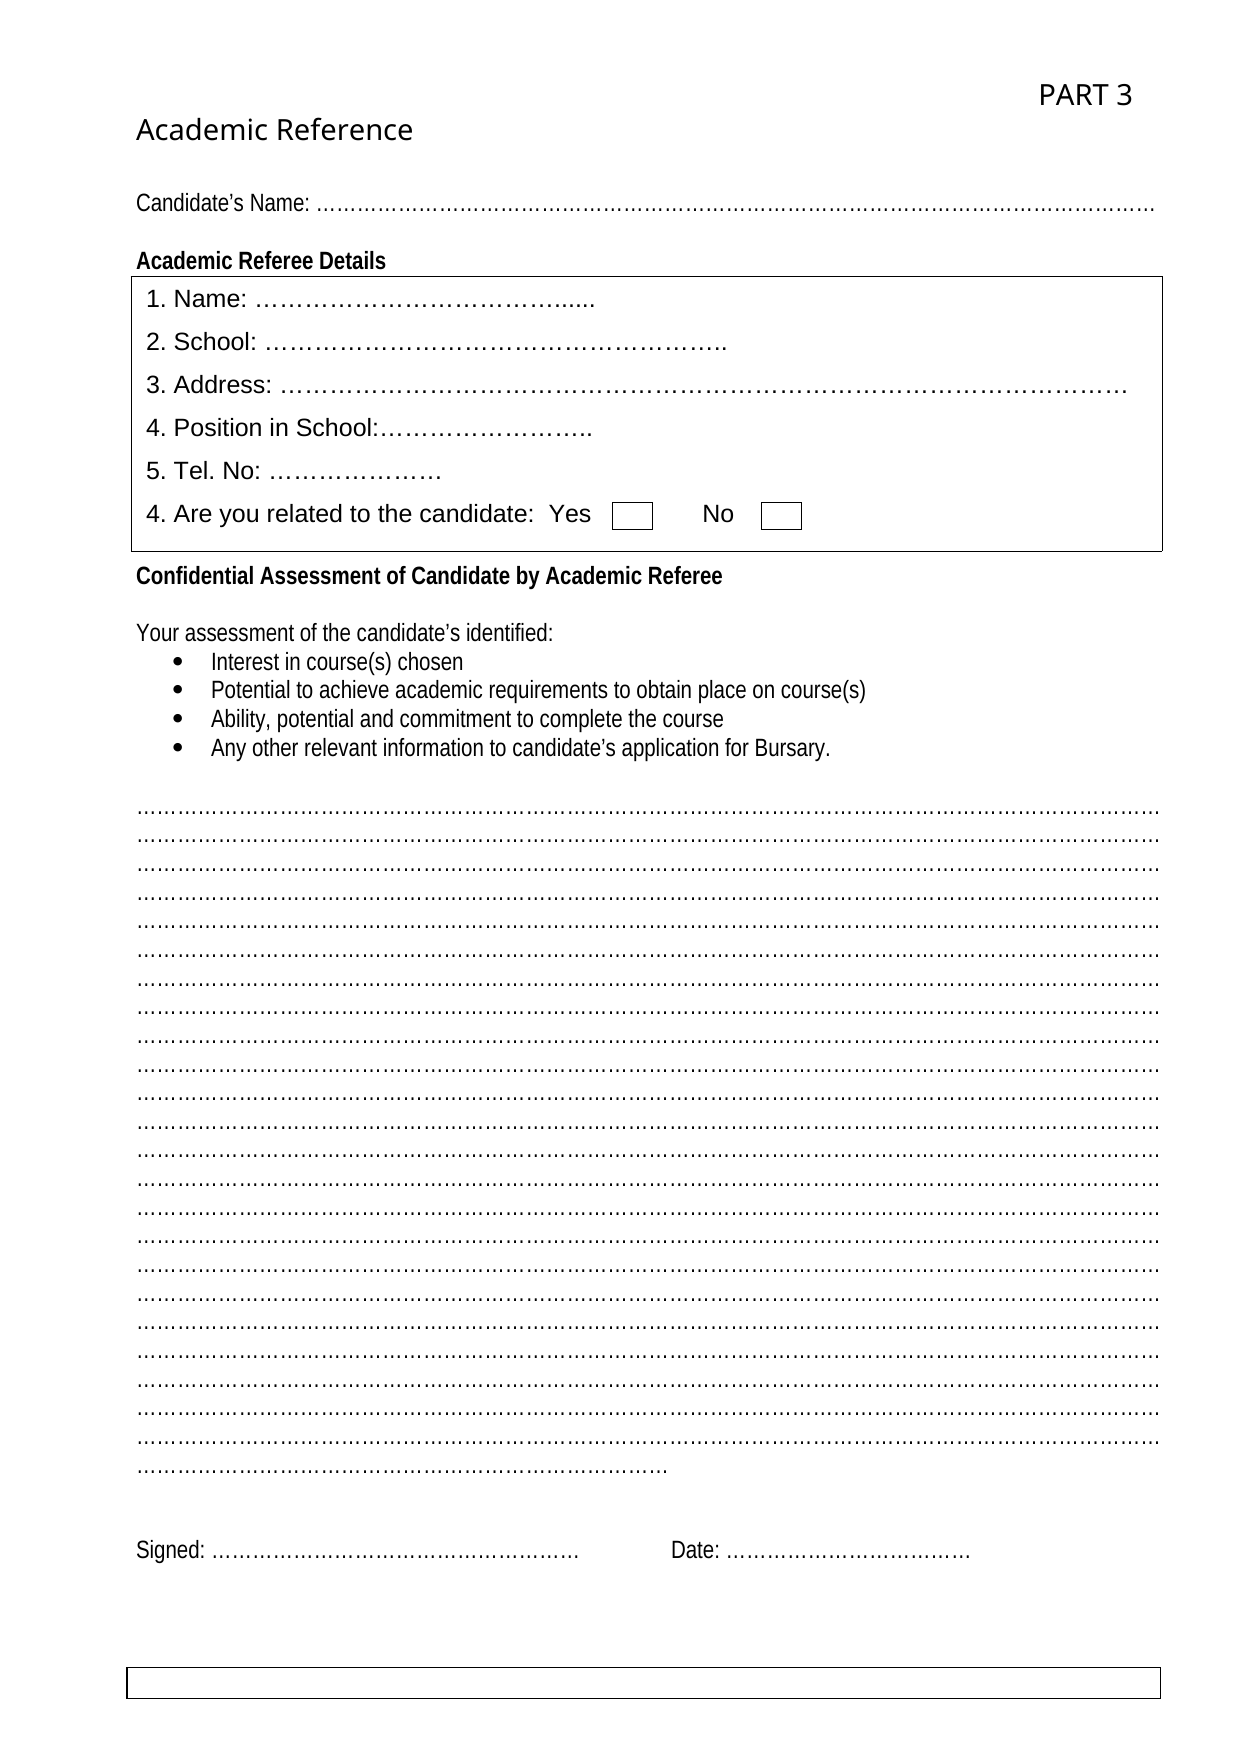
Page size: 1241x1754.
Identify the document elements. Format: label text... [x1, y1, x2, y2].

text Confidential Assessment of Candidate by Academic Referee [136, 561, 1169, 589]
text Your assessment of the candidate’s identified: [136, 618, 1169, 647]
list Interest in course(s) chosen [173, 647, 1169, 676]
text Signed: ……………………………………………… Date: ……………………………… [136, 1536, 1169, 1564]
list Potential to achieve academic requirements to obtain place on course(s) [173, 676, 1169, 704]
text Academic Referee Details [136, 246, 1169, 274]
text Candidate’s Name: …………………………………………………………………………………………………………… [136, 188, 1169, 217]
list Ability, potential and commitment to complete the course [173, 704, 1169, 733]
text ……………………………………………………………………………………………………………………………………………………………………………………………………………………………………………………………………………………………………………………………………………………………………………………………………………………………………………………………………………………………………………………………………………………………………………………………………………………………………………………………………………………………………………………………………………………………………………………………………………………………………………………………………………………………………………………………………………………………………………………………………………………………………………………………………………………………………………………………………………………………………………………………………………………………………………………………………………………………………………………………………………………………………………………………………………………………………………………………………………………………………………………………………………………………………………………………………………………………………………………………………………………………………………………………………………………………………………………………………………………………………………………………………………………………………………………………………………………………………………………………………………………………………………………………………………………………………………………………………………………………………………………………………………………………………………………………………………………………………………………………………………………………………………………………………………………………………………………………………………………………………………………………………………………………………………………………………………………………………………………………………………………………………………………………………………………………………………………………………………………………………………………………………………………………………………………………………………………………………………………………………………………………………………………………………………………………………………………………………………………………………………………………………………………………………………………………… [136, 791, 1169, 1478]
text Academic Reference [136, 109, 1169, 149]
list Any other relevant information to candidate’s application for Bursary. [173, 733, 1169, 762]
